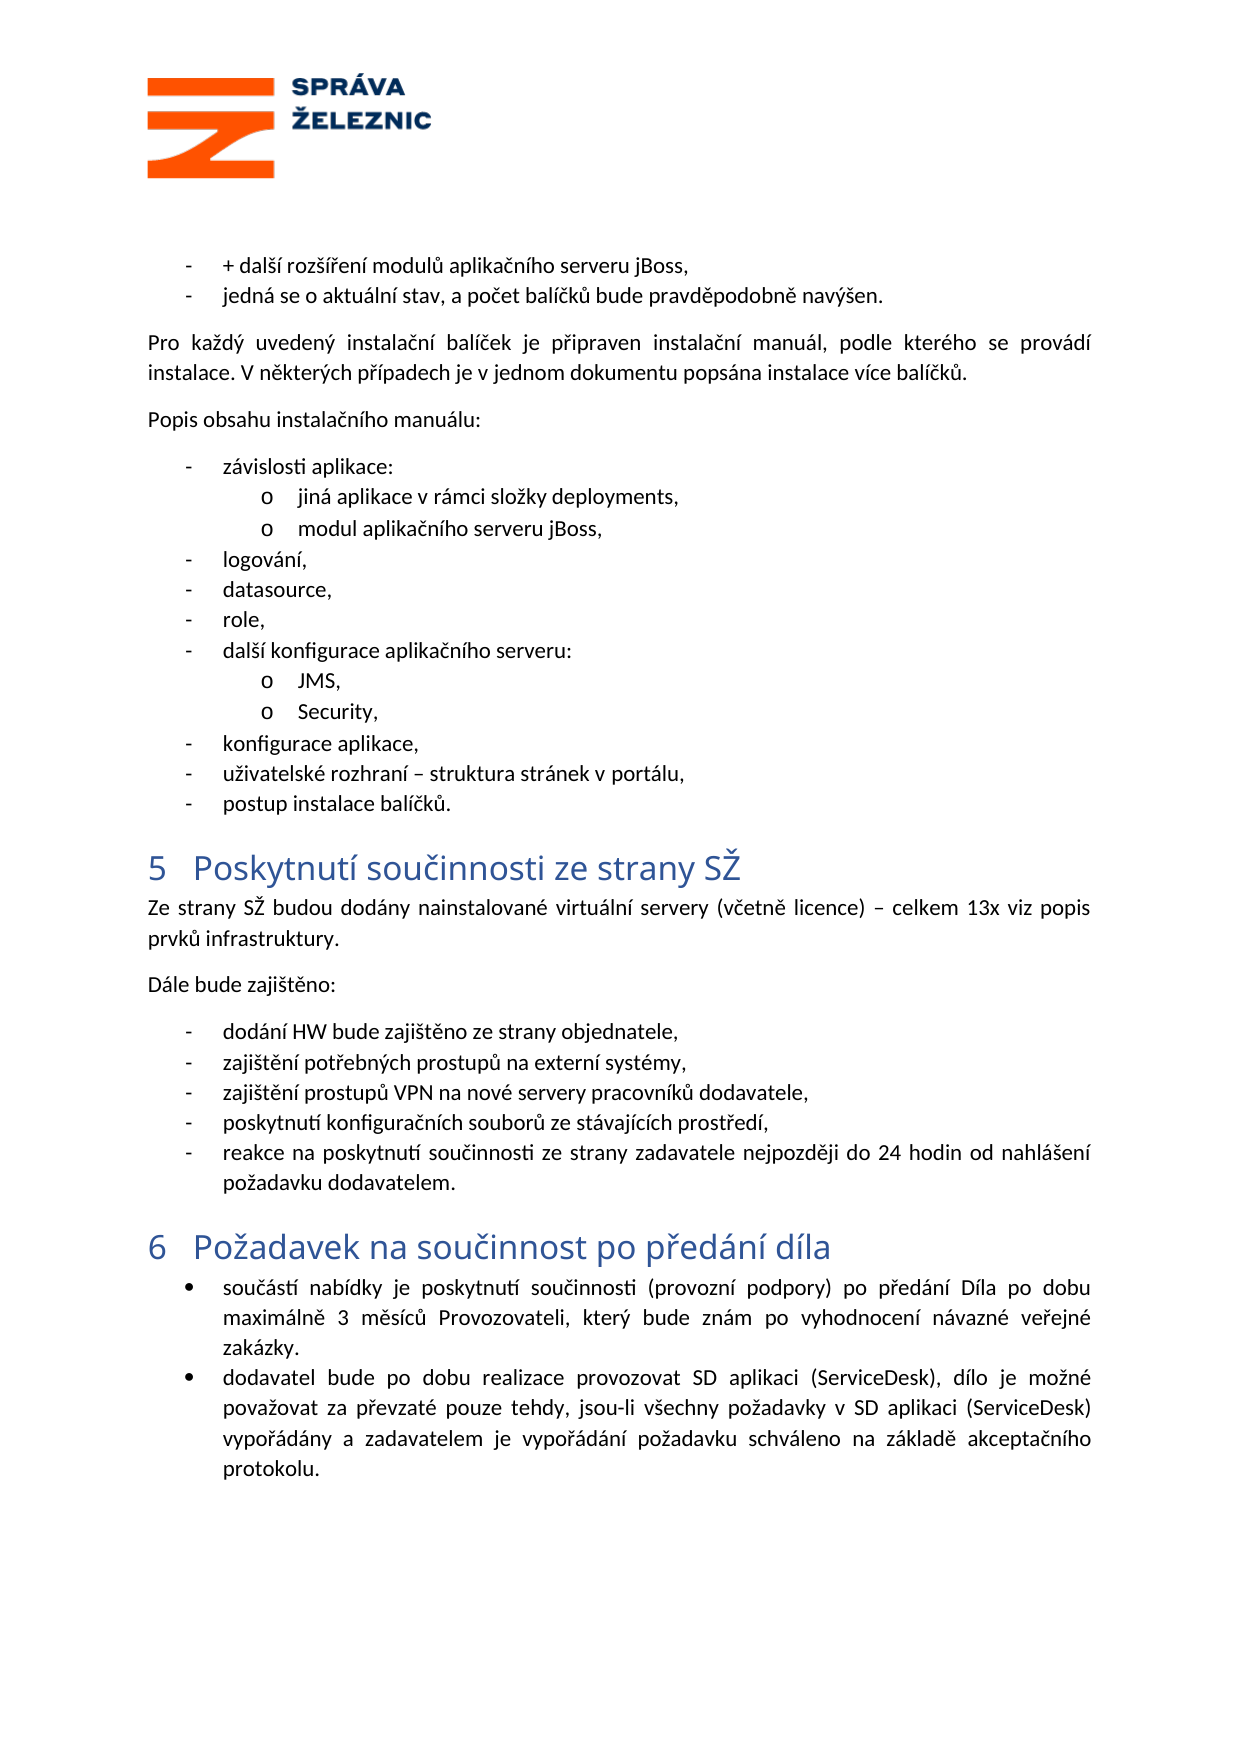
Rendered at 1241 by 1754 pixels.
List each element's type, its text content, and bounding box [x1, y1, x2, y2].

list jiná aplikace v rámci složky deployments, [260, 482, 1093, 511]
list modul aplikačního serveru jBoss, [260, 514, 1093, 543]
picture [147, 73, 432, 179]
text Popis obsahu instalačního manuálu: [148, 405, 1093, 433]
list jedná se o aktuální stav, a počet balíčků bude pravděpodobně navýšen. [185, 281, 1093, 309]
list konfigurace aplikace, [185, 729, 1093, 757]
subtitle Poskytnutí součinnosti ze strany SŽ [148, 844, 1093, 890]
list + další rozšíření modulů aplikačního serveru jBoss, [185, 251, 1093, 279]
list reakce na poskytnutí součinnosti ze strany zadavatele nejpozději do 24 hodin od nahlášení požadavku dodavatelem. [185, 1138, 1093, 1197]
list závislosti aplikace: [185, 452, 1093, 480]
list logování, [185, 545, 1093, 573]
list zajištění potřebných prostupů na externí systémy, [185, 1048, 1093, 1076]
list datasource, [185, 575, 1093, 603]
text Dále bude zajištěno: [148, 971, 1093, 999]
list další konfigurace aplikačního serveru: [185, 636, 1093, 664]
list role, [185, 606, 1093, 634]
list poskytnutí konfiguračních souborů ze stávajících prostředí, [185, 1108, 1093, 1136]
list postup instalace balíčků. [185, 789, 1093, 817]
text Ze strany SŽ budou dodány nainstalované virtuální servery (včetně licence) – celkem 13x viz popis prvků infrastruktury. [148, 893, 1093, 952]
list uživatelské rozhraní – struktura stránek v portálu, [185, 759, 1093, 787]
text Pro každý uvedený instalační balíček je připraven instalační manuál, podle kterého se provádí instalace. V některých případech je v jednom dokumentu popsána instalace více balíčků. [148, 328, 1093, 386]
subtitle Požadavek na součinnost po předání díla [148, 1224, 1093, 1269]
list součástí nabídky je poskytnutí součinnosti (provozní podpory) po předání Díla po dobu maximálně 3 měsíců Provozovateli, který bude znám po vyhodnocení návazné veřejné zakázky. [185, 1273, 1093, 1361]
list dodavatel bude po dobu realizace provozovat SD aplikaci (ServiceDesk), dílo je možné považovat za převzaté pouze tehdy, jsou-li všechny požadavky v SD aplikaci (ServiceDesk) vypořádány a zadavatelem je vypořádání požadavku schváleno na základě akceptačního protokolu. [185, 1363, 1093, 1482]
list JMS, [260, 666, 1093, 695]
list dodání HW bude zajištěno ze strany objednatele, [185, 1017, 1093, 1046]
list Security, [260, 697, 1093, 727]
list zajištění prostupů VPN na nové servery pracovníků dodavatele, [185, 1078, 1093, 1106]
